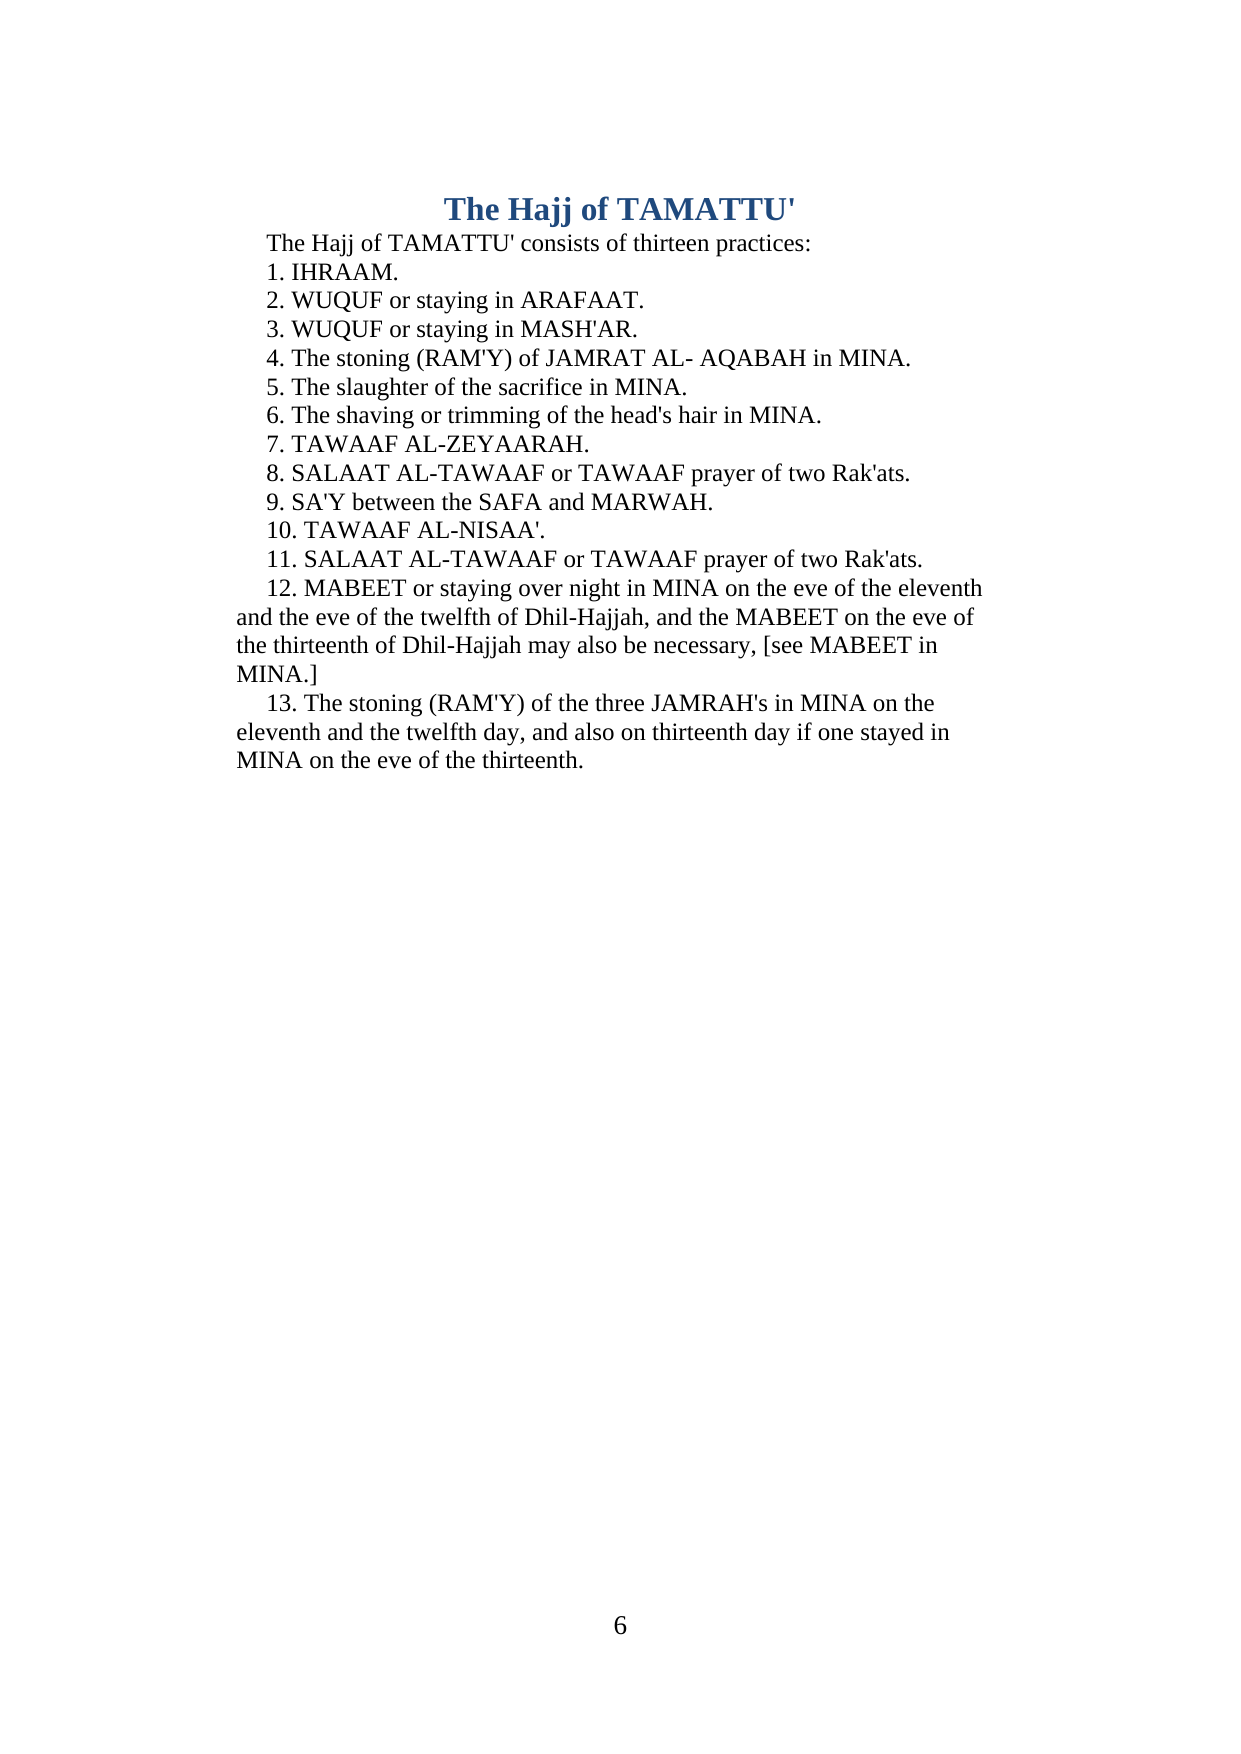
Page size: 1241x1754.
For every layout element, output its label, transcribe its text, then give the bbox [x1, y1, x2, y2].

text 2. WUQUF or staying in ARAFAAT. [236, 286, 1004, 314]
text 6. The shaving or trimming of the head's hair in MINA. [236, 401, 1004, 429]
text 11. SALAAT AL-TAWAAF or TAWAAF prayer of two Rak'ats. [236, 544, 1004, 573]
text 8. SALAAT AL-TAWAAF or TAWAAF prayer of two Rak'ats. [236, 458, 1004, 487]
text 7. TAWAAF AL-ZEYAARAH. [236, 429, 1004, 458]
text The Hajj of TAMATTU' consists of thirteen practices: [236, 228, 1004, 257]
text 3. WUQUF or staying in MASH'AR. [236, 314, 1004, 343]
text 13. The stoning (RAM'Y) of the three JAMRAH's in MINA on the eleventh and the twelfth day, and also on thirteenth day if one stayed in MINA on the eve of the thirteenth. [236, 688, 1004, 774]
text 5. The slaughter of the sacrifice in MINA. [236, 372, 1004, 401]
text 1. IHRAAM. [236, 257, 1004, 286]
text 4. The stoning (RAM'Y) of JAMRAT AL- AQABAH in MINA. [236, 343, 1004, 372]
text 9. SA'Y between the SAFA and MARWAH. [236, 487, 1004, 516]
subtitle The Hajj of TAMATTU' [236, 190, 1004, 228]
text 10. TAWAAF AL-NISAA'. [236, 516, 1004, 544]
text 12. MABEET or staying over night in MINA on the eve of the eleventh and the eve of the twelfth of Dhil-Hajjah, and the MABEET on the eve of the thirteenth of Dhil-Hajjah may also be necessary, [see MABEET in MINA.] [236, 573, 1004, 688]
